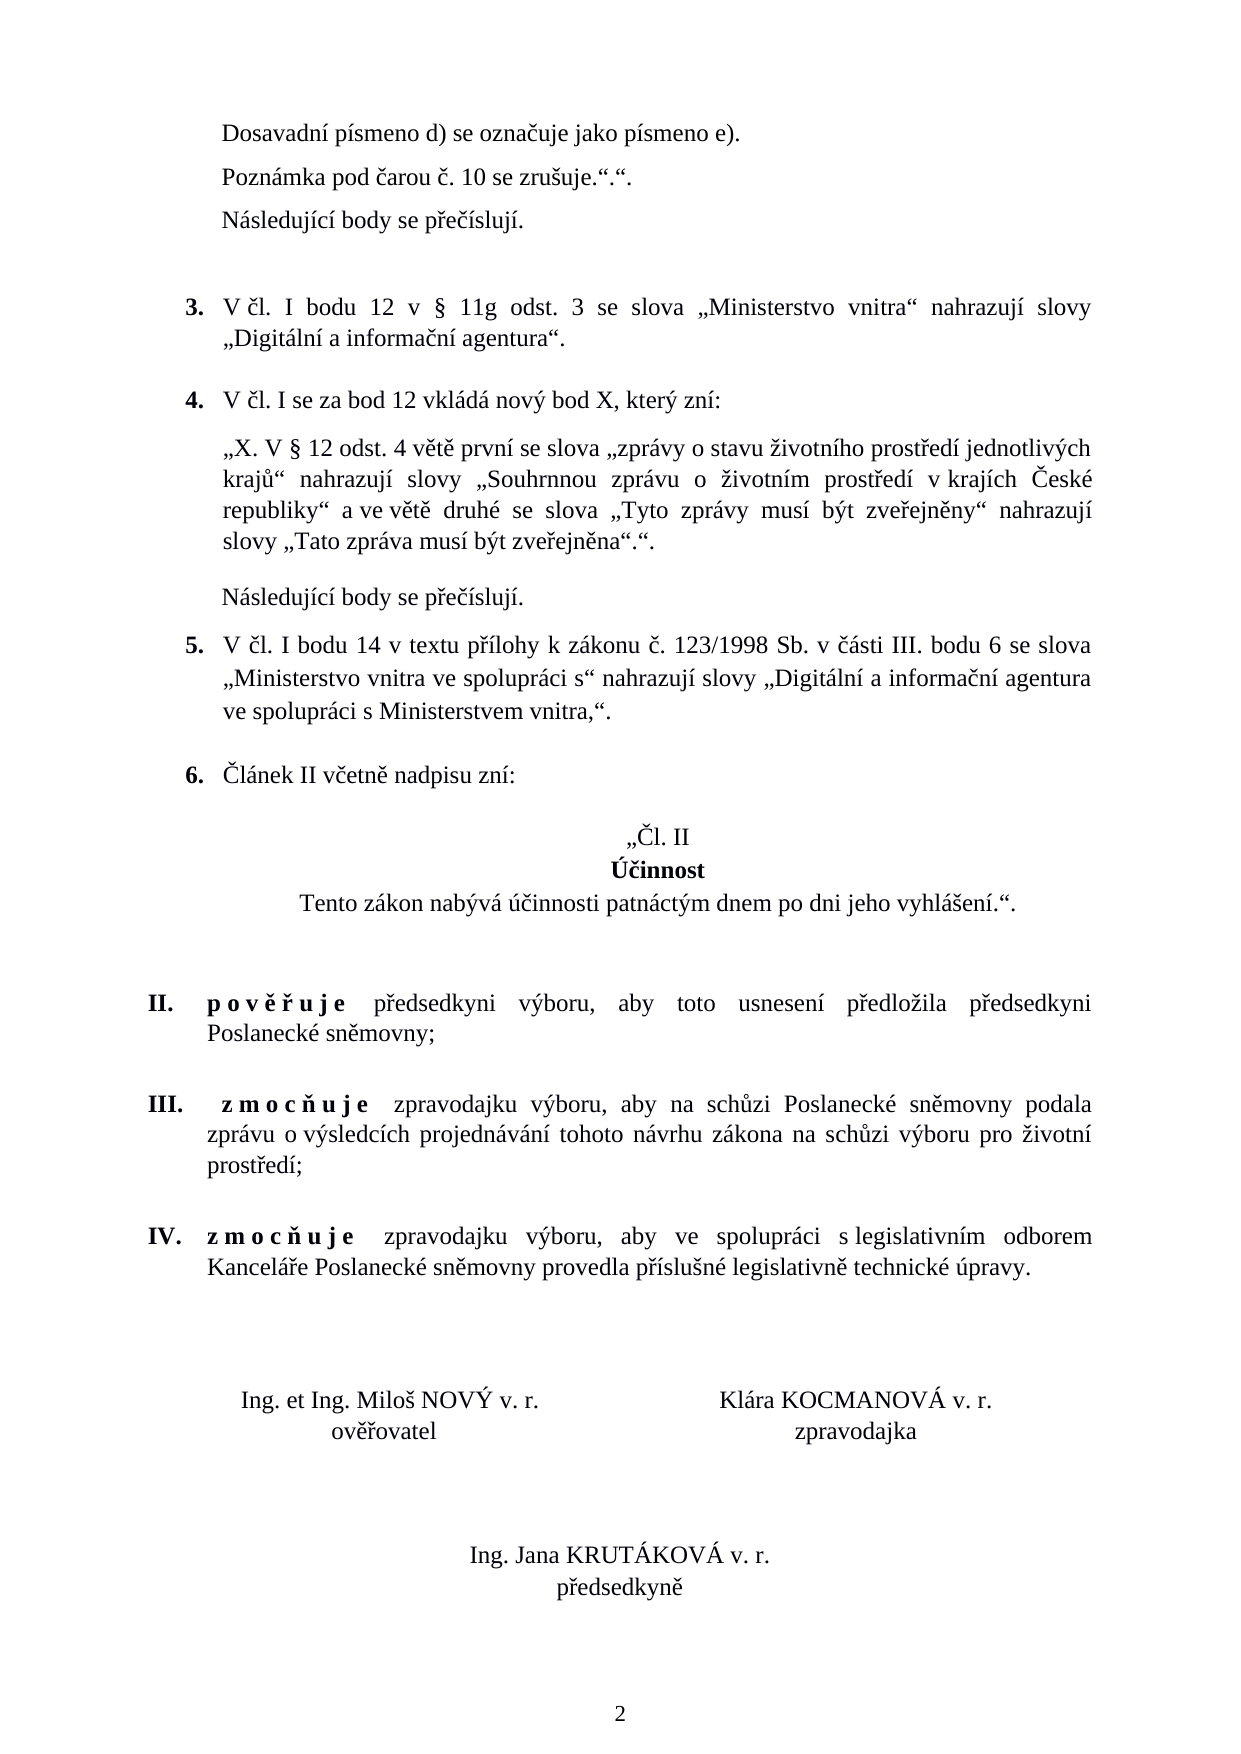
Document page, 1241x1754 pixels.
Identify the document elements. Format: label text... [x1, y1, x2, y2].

list zmocňuje zpravodajku výboru, aby ve spolupráci s legislativním odborem Kanceláře Poslanecké sněmovny provedla příslušné legislativně technické úpravy. [148, 1221, 1092, 1280]
text Poznámka pod čarou č. 10 se zrušuje.“.“. [221, 162, 1092, 190]
table_header Ing. et Ing. Miloš NOVÝ v. r. ověřovatel [148, 1385, 619, 1447]
text Následující body se přečíslují. [221, 205, 1092, 234]
table_header Klára KOCMANOVÁ v. r. zpravodajka [620, 1385, 1091, 1447]
list V čl. I se za bod 12 vkládá nový bod X, který zní: [185, 385, 1092, 414]
list V čl. I bodu 14 v textu přílohy k zákonu č. 123/1998 Sb. v části III. bodu 6 se slova „Ministerstvo vnitra ve spolupráci s“ nahrazují slovy „Digitální a informační agentura ve spolupráci s Ministerstvem vnitra,“. [185, 630, 1092, 725]
list Účinnost [223, 855, 1092, 884]
list pověřuje předsedkyni výboru, aby toto usnesení předložila předsedkyni Poslanecké sněmovny; [148, 988, 1092, 1046]
list Článek II včetně nadpisu zní: [185, 760, 1092, 789]
list Tento zákon nabývá účinnosti patnáctým dnem po dni jeho vyhlášení.“. [223, 888, 1092, 917]
text Následující body se přečíslují. [148, 582, 1092, 611]
list zmocňuje zpravodajku výboru, aby na schůzi Poslanecké sněmovny podala zprávu o výsledcích projednávání tohoto návrhu zákona na schůzi výboru pro životní prostředí; [148, 1089, 1092, 1178]
table_cell Ing. Jana KRUTÁKOVÁ v. r. předsedkyně [148, 1448, 1091, 1603]
text „X. V § 12 odst. 4 větě první se slova „zprávy o stavu životního prostředí jednotlivých krajů“ nahrazují slovy „Souhrnnou zprávu o životním prostředí v krajích České republiky“ a ve větě druhé se slova „Tyto zprávy musí být zveřejněny“ nahrazují slovy „Tato zpráva musí být zveřejněna“.“. [223, 433, 1092, 555]
list „Čl. II [223, 822, 1092, 851]
list V čl. I bodu 12 v § 11g odst. 3 se slova „Ministerstvo vnitra“ nahrazují slovy „Digitální a informační agentura“. [185, 292, 1092, 352]
text Dosavadní písmeno d) se označuje jako písmeno e). [221, 118, 1092, 147]
